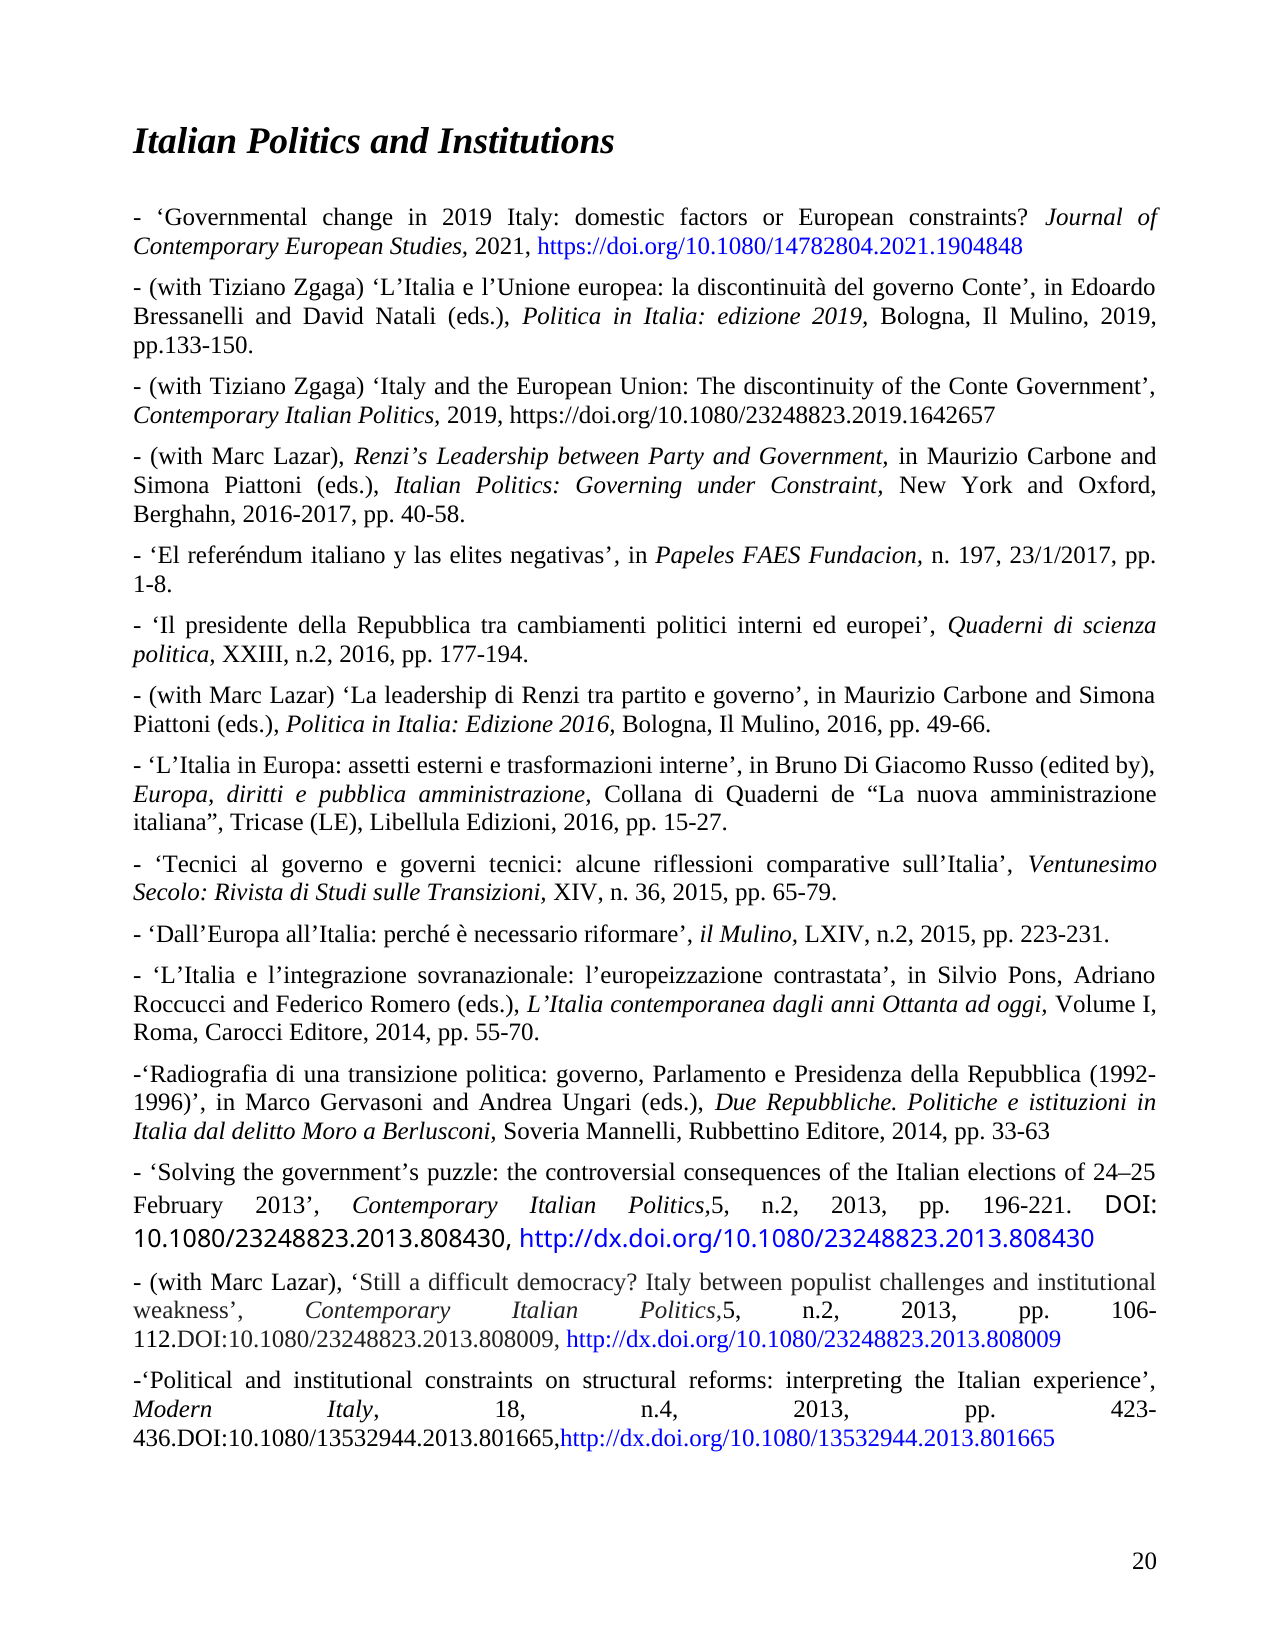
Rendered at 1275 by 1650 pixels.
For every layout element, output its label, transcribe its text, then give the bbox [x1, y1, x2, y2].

text -‘Radiografia di una transizione politica: governo, Parlamento e Presidenza della Repubblica (1992-1996)’, in Marco Gervasoni and Andrea Ungari (eds.), Due Repubbliche. Politiche e istituzioni in Italia dal delitto Moro a Berlusconi, Soveria Mannelli, Rubbettino Editore, 2014, pp. 33-63 [133, 1059, 1157, 1145]
text - ‘L’Italia e l’integrazione sovranazionale: l’europeizzazione contrastata’, in Silvio Pons, Adriano Roccucci and Federico Romero (eds.), L’Italia contemporanea dagli anni Ottanta ad oggi, Volume I, Roma, Carocci Editore, 2014, pp. 55-70. [133, 960, 1157, 1046]
text - (with Marc Lazar), ‘Still a difficult democracy? Italy between populist challenges and institutional weakness’, Contemporary Italian Politics,5, n.2, 2013, pp. 106-112.DOI:10.1080/23248823.2013.808009, http://dx.doi.org/10.1080/23248823.2013.808009 [133, 1267, 1157, 1353]
text - ‘El referéndum italiano y las elites negativas’, in Papeles FAES Fundacion, n. 197, 23/1/2017, pp. 1-8. [133, 540, 1157, 597]
text - ‘Tecnici al governo e governi tecnici: alcune riflessioni comparative sull’Italia’, Ventunesimo Secolo: Rivista di Studi sulle Transizioni, XIV, n. 36, 2015, pp. 65-79. [133, 849, 1157, 906]
text - ‘Il presidente della Repubblica tra cambiamenti politici interni ed europei’, Quaderni di scienza politica, XXIII, n.2, 2016, pp. 177-194. [133, 610, 1157, 667]
text - ‘Solving the government’s puzzle: the controversial consequences of the Italian elections of 24–25 February 2013’, Contemporary Italian Politics,5, n.2, 2013, pp. 196-221. DOI: 10.1080/23248823.2013.808430, http://dx.doi.org/10.1080/23248823.2013.808430 [133, 1157, 1157, 1254]
text - (with Marc Lazar), Renzi’s Leadership between Party and Government, in Maurizio Carbone and Simona Piattoni (eds.), Italian Politics: Governing under Constraint, New York and Oxford, Berghahn, 2016-2017, pp. 40-58. [133, 441, 1157, 527]
text - (with Tiziano Zgaga) ‘Italy and the European Union: The discontinuity of the Conte Government’, Contemporary Italian Politics, 2019, https://doi.org/10.1080/23248823.2019.1642657 [133, 371, 1157, 429]
text - ‘L’Italia in Europa: assetti esterni e trasformazioni interne’, in Bruno Di Giacomo Russo (edited by), Europa, diritti e pubblica amministrazione, Collana di Quaderni de “La nuova amministrazione italiana”, Tricase (LE), Libellula Edizioni, 2016, pp. 15-27. [133, 750, 1157, 836]
text - ‘Governmental change in 2019 Italy: domestic factors or European constraints? Journal of Contemporary European Studies, 2021, https://doi.org/10.1080/14782804.2021.1904848 [133, 202, 1157, 260]
text - (with Marc Lazar) ‘La leadership di Renzi tra partito e governo’, in Maurizio Carbone and Simona Piattoni (eds.), Politica in Italia: Edizione 2016, Bologna, Il Mulino, 2016, pp. 49-66. [133, 680, 1157, 737]
text - (with Tiziano Zgaga) ‘L’Italia e l’Unione europea: la discontinuità del governo Conte’, in Edoardo Bressanelli and David Natali (eds.), Politica in Italia: edizione 2019, Bologna, Il Mulino, 2019, pp.133-150. [133, 272, 1157, 359]
text - ‘Dall’Europa all’Italia: perché è necessario riformare’, il Mulino, LXIV, n.2, 2015, pp. 223-231. [133, 919, 1157, 947]
list -‘Political and institutional constraints on structural reforms: interpreting the Italian experience’, Modern Italy, 18, n.4, 2013, pp. 423-436.DOI:10.1080/13532944.2013.801665,http://dx.doi.org/10.1080/13532944.2013.801665 [133, 1366, 1157, 1452]
text Italian Politics and Institutions [133, 118, 1157, 161]
